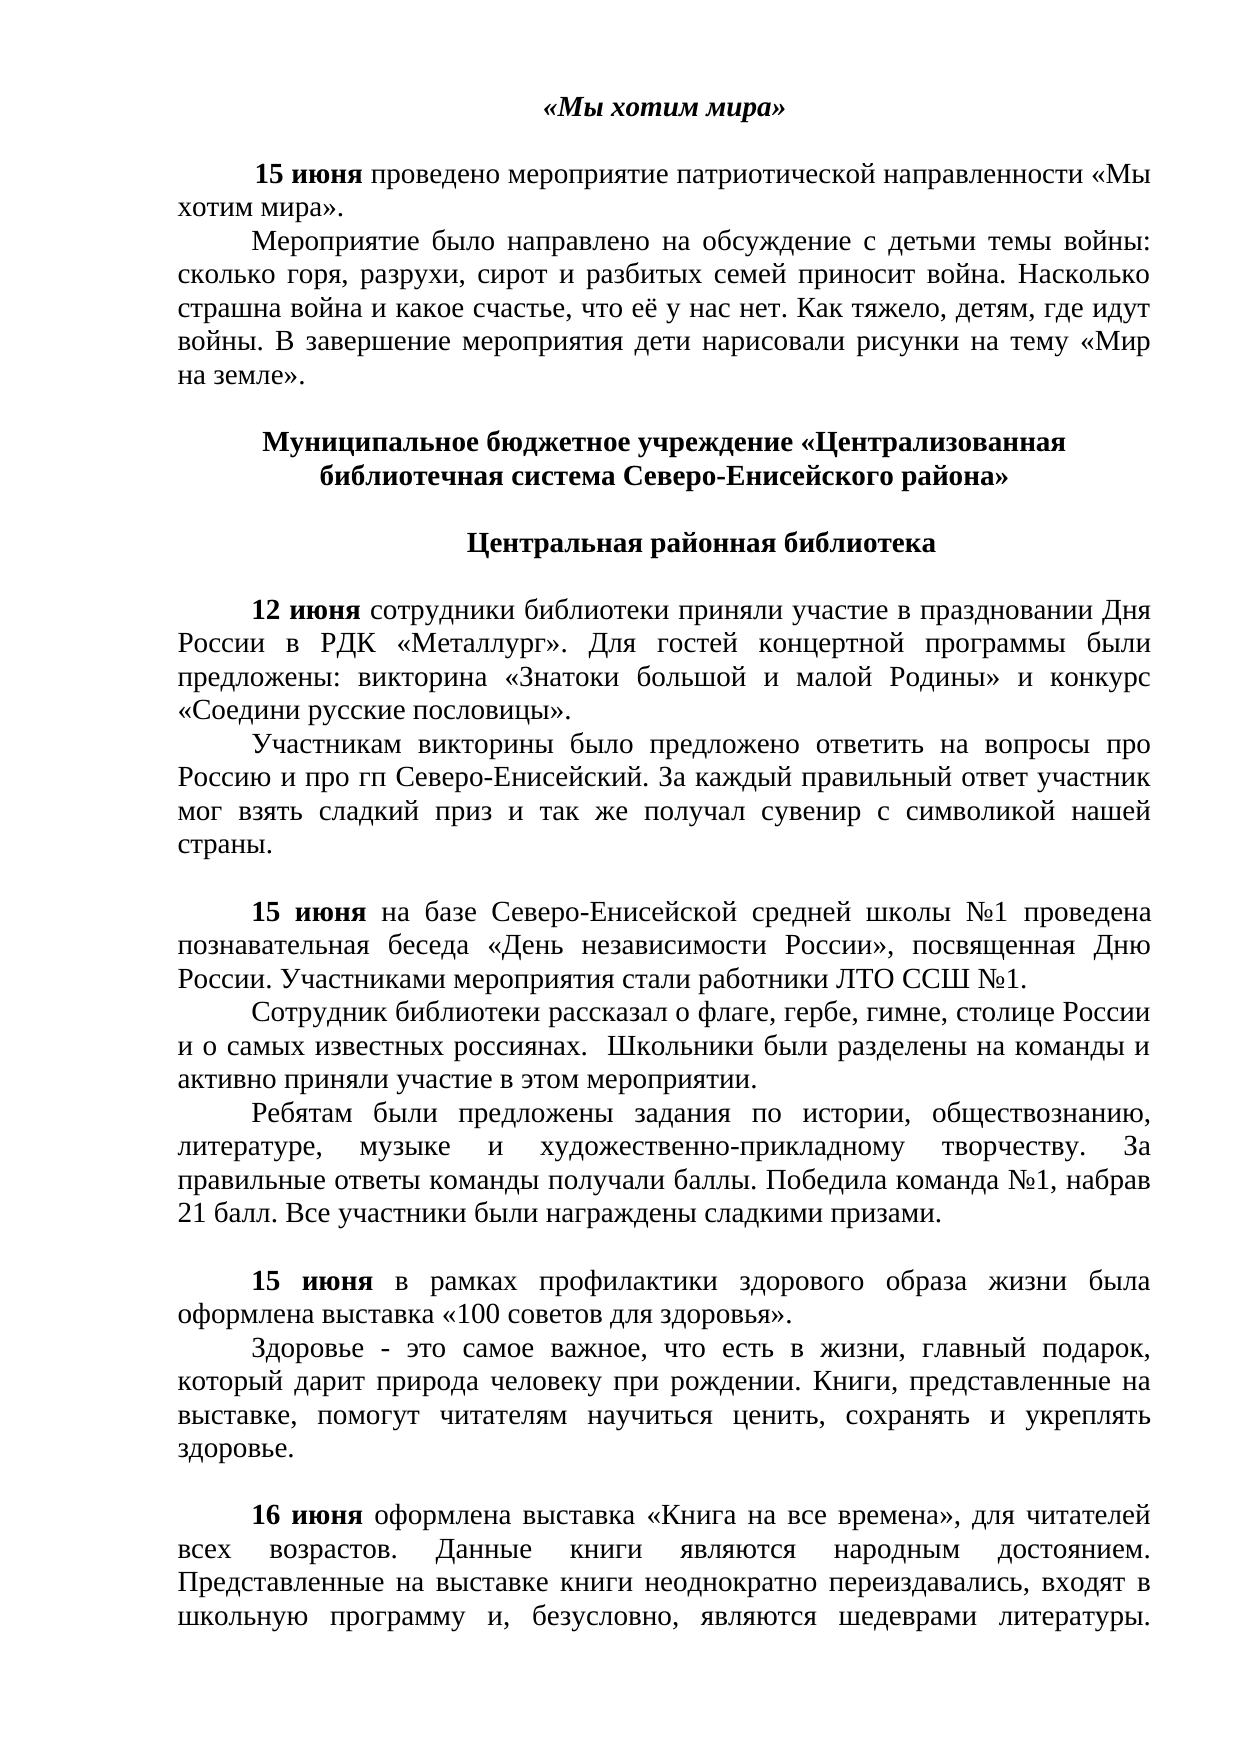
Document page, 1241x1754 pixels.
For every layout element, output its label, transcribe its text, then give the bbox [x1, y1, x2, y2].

text Сотрудник библиотеки рассказал о флаге, гербе, гимне, столице России и о самых известных россиянах. Школьники были разделены на команды и активно приняли участие в этом мероприятии. [177, 994, 1152, 1095]
text «Мы хотим мира» [177, 89, 1152, 122]
text Муниципальное бюджетное учреждение «Централизованная библиотечная система Северо-Енисейского района» [177, 424, 1152, 491]
text Участникам викторины было предложено ответить на вопросы про Россию и про гп Северо-Енисейский. За каждый правильный ответ участник мог взять сладкий приз и так же получал сувенир с символикой нашей страны. [177, 726, 1152, 860]
text Здоровье - это самое важное, что есть в жизни, главный подарок, который дарит природа человеку при рождении. Книги, представленные на выставке, помогут читателям научиться ценить, сохранять и укреплять здоровье. [177, 1330, 1152, 1464]
text 15 июня проведено мероприятие патриотической направленности «Мы хотим мира». [177, 156, 1152, 223]
text Центральная районная библиотека [177, 525, 1152, 558]
text Ребятам были предложены задания по истории, обществознанию, литературе, музыке и художественно-прикладному творчеству. За правильные ответы команды получали баллы. Победила команда №1, набрав 21 балл. Все участники были награждены сладкими призами. [177, 1095, 1152, 1229]
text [177, 1497, 1152, 1632]
text Мероприятие было направлено на обсуждение с детьми темы войны: сколько горя, разрухи, сирот и разбитых семей приносит война. Насколько страшна война и какое счастье, что её у нас нет. Как тяжело, детям, где идут войны. В завершение мероприятия дети нарисовали рисунки на тему «Мир на земле». [177, 223, 1152, 391]
text 15 июня на базе Северо-Енисейской средней школы №1 проведена познавательная беседа «День независимости России», посвященная Дню России. Участниками мероприятия стали работники ЛТО ССШ №1. [177, 894, 1152, 994]
text 12 июня сотрудники библиотеки приняли участие в праздновании Дня России в РДК «Металлург». Для гостей концертной программы были предложены: викторина «Знатоки большой и малой Родины» и конкурс «Соедини русские пословицы». [177, 592, 1152, 726]
text 15 июня в рамках профилактики здорового образа жизни была оформлена выставка «100 советов для здоровья». [177, 1263, 1152, 1330]
